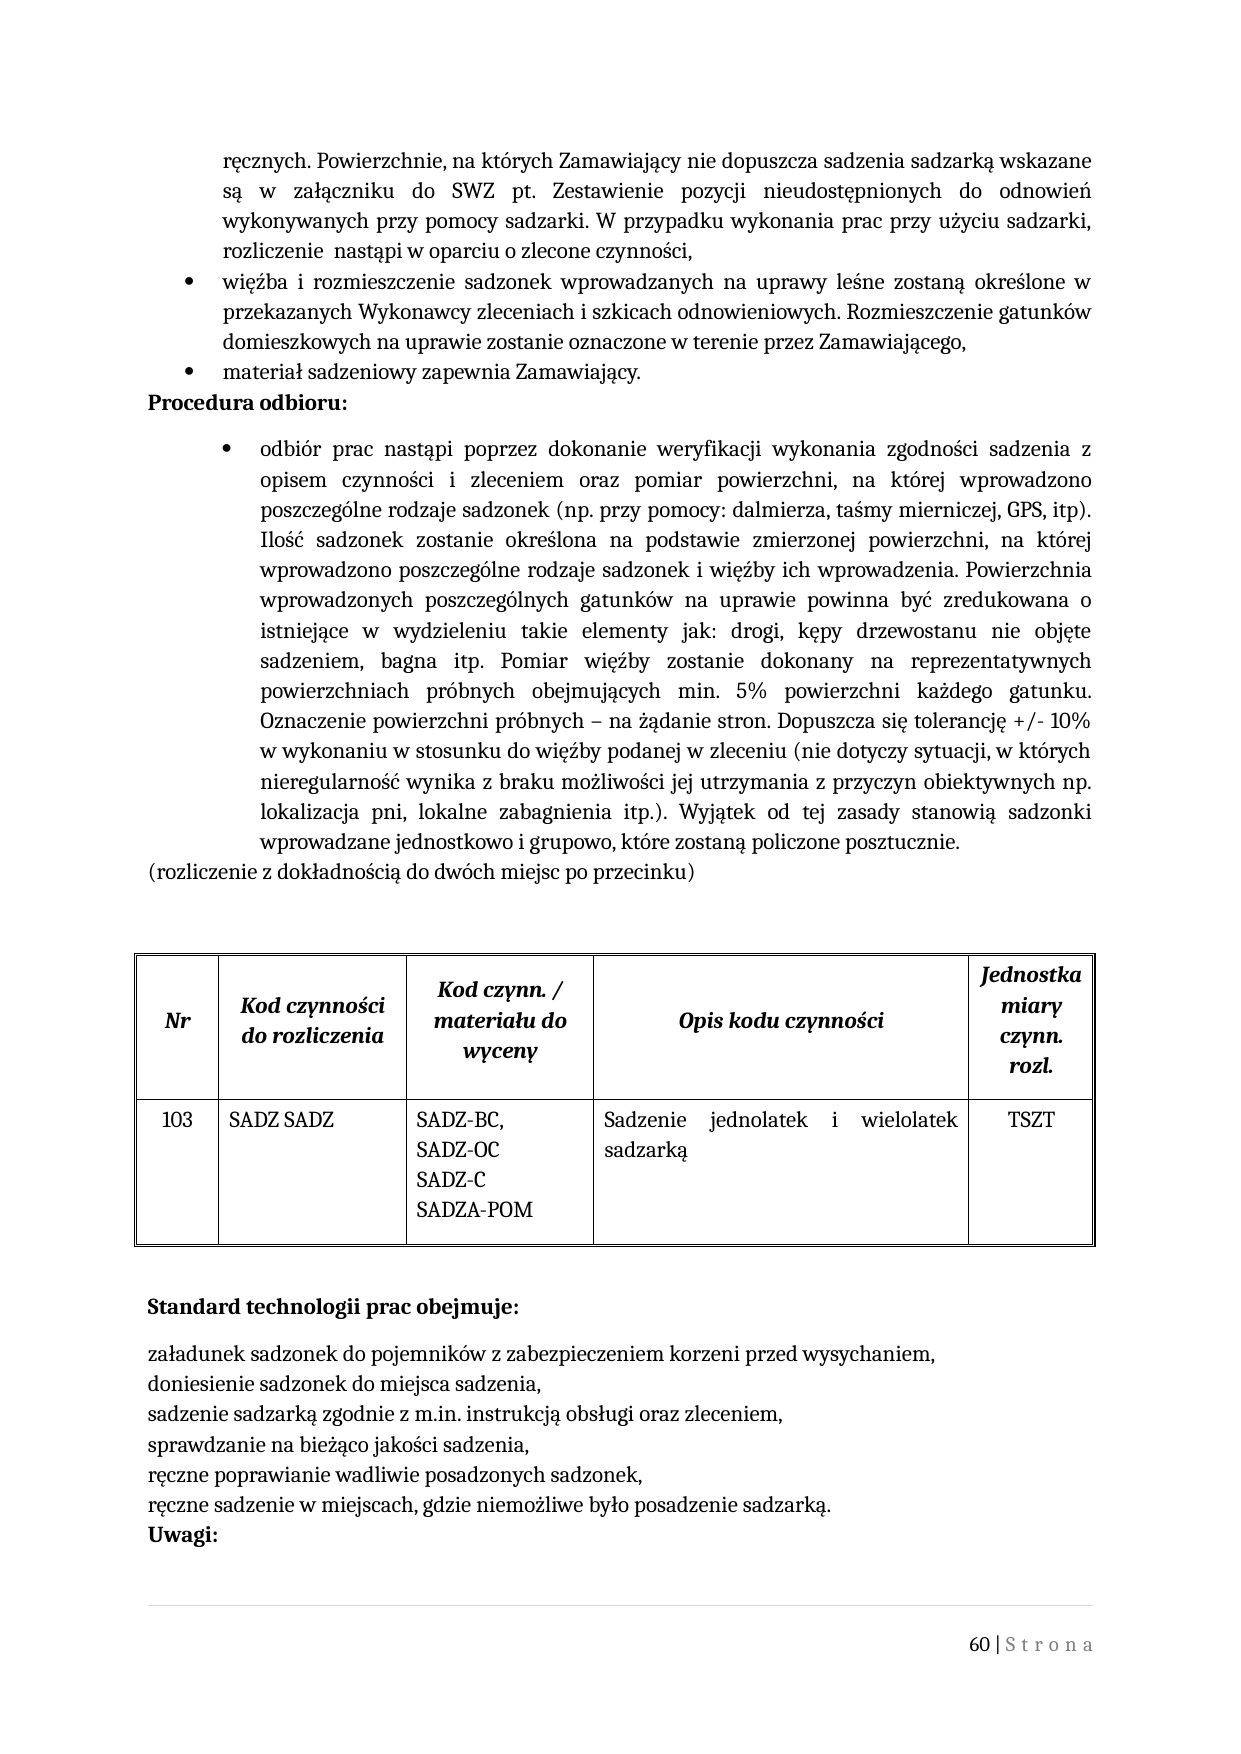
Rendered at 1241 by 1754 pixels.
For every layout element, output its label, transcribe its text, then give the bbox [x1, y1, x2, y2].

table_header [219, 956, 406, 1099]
text Standard technologii prac obejmuje: [148, 1294, 1093, 1320]
list więźba i rozmieszczenie sadzonek wprowadzanych na uprawy leśne zostaną określone w przekazanych Wykonawcy zleceniach i szkicach odnowieniowych. Rozmieszczenie gatunków domieszkowych na uprawie zostanie oznaczone w terenie przez Zamawiającego, [185, 268, 1093, 355]
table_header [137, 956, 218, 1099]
text ręczne poprawianie wadliwie posadzonych sadzonek, [148, 1462, 1093, 1488]
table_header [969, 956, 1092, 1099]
text doniesienie sadzonek do miejsca sadzenia, [148, 1371, 1093, 1397]
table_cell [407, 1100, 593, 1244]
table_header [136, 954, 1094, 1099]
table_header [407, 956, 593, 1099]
text sprawdzanie na bieżąco jakości sadzenia, [148, 1431, 1093, 1458]
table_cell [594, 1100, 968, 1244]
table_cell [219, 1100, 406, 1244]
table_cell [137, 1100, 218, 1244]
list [185, 148, 1093, 264]
text załadunek sadzonek do pojemników z zabezpieczeniem korzeni przed wysychaniem, [148, 1341, 1093, 1367]
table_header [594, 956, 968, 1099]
text sadzenie sadzarką zgodnie z m.in. instrukcją obsługi oraz zleceniem, [148, 1401, 1093, 1427]
text Uwagi: [148, 1522, 1093, 1548]
text ręczne sadzenie w miejscach, gdzie niemożliwe było posadzenie sadzarką. [148, 1492, 1093, 1518]
list odbiór prac nastąpi poprzez dokonanie weryfikacji wykonania zgodności sadzenia z opisem czynności i zleceniem oraz pomiar powierzchni, na której wprowadzono poszczególne rodzaje sadzonek (np. przy pomocy: dalmierza, taśmy mierniczej, GPS, itp). Ilość sadzonek zostanie określona na podstawie zmierzonej powierzchni, na której wprowadzono poszczególne rodzaje sadzonek i więźby ich wprowadzenia. Powierzchnia wprowadzonych poszczególnych gatunków na uprawie powinna być zredukowana o istniejące w wydzieleniu takie elementy jak: drogi, kępy drzewostanu nie objęte sadzeniem, bagna itp. Pomiar więźby zostanie dokonany na reprezentatywnych powierzchniach próbnych obejmujących min. 5% powierzchni każdego gatunku. Oznaczenie powierzchni próbnych – na żądanie stron. Dopuszcza się tolerancję +/- 10% w wykonaniu w stosunku do więźby podanej w zleceniu (nie dotyczy sytuacji, w których nieregularność wynika z braku możliwości jej utrzymania z przyczyn obiektywnych np. lokalizacja pni, lokalne zabagnienia itp.). Wyjątek od tej zasady stanowią sadzonki wprowadzane jednostkowo i grupowo, które zostaną policzone posztucznie. [223, 436, 1093, 855]
text Procedura odbioru: [148, 389, 1093, 416]
text (rozliczenie z dokładnością do dwóch miejsc po przecinku) [148, 859, 1093, 885]
list materiał sadzeniowy zapewnia Zamawiający. [185, 359, 1093, 385]
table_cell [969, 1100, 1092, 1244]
